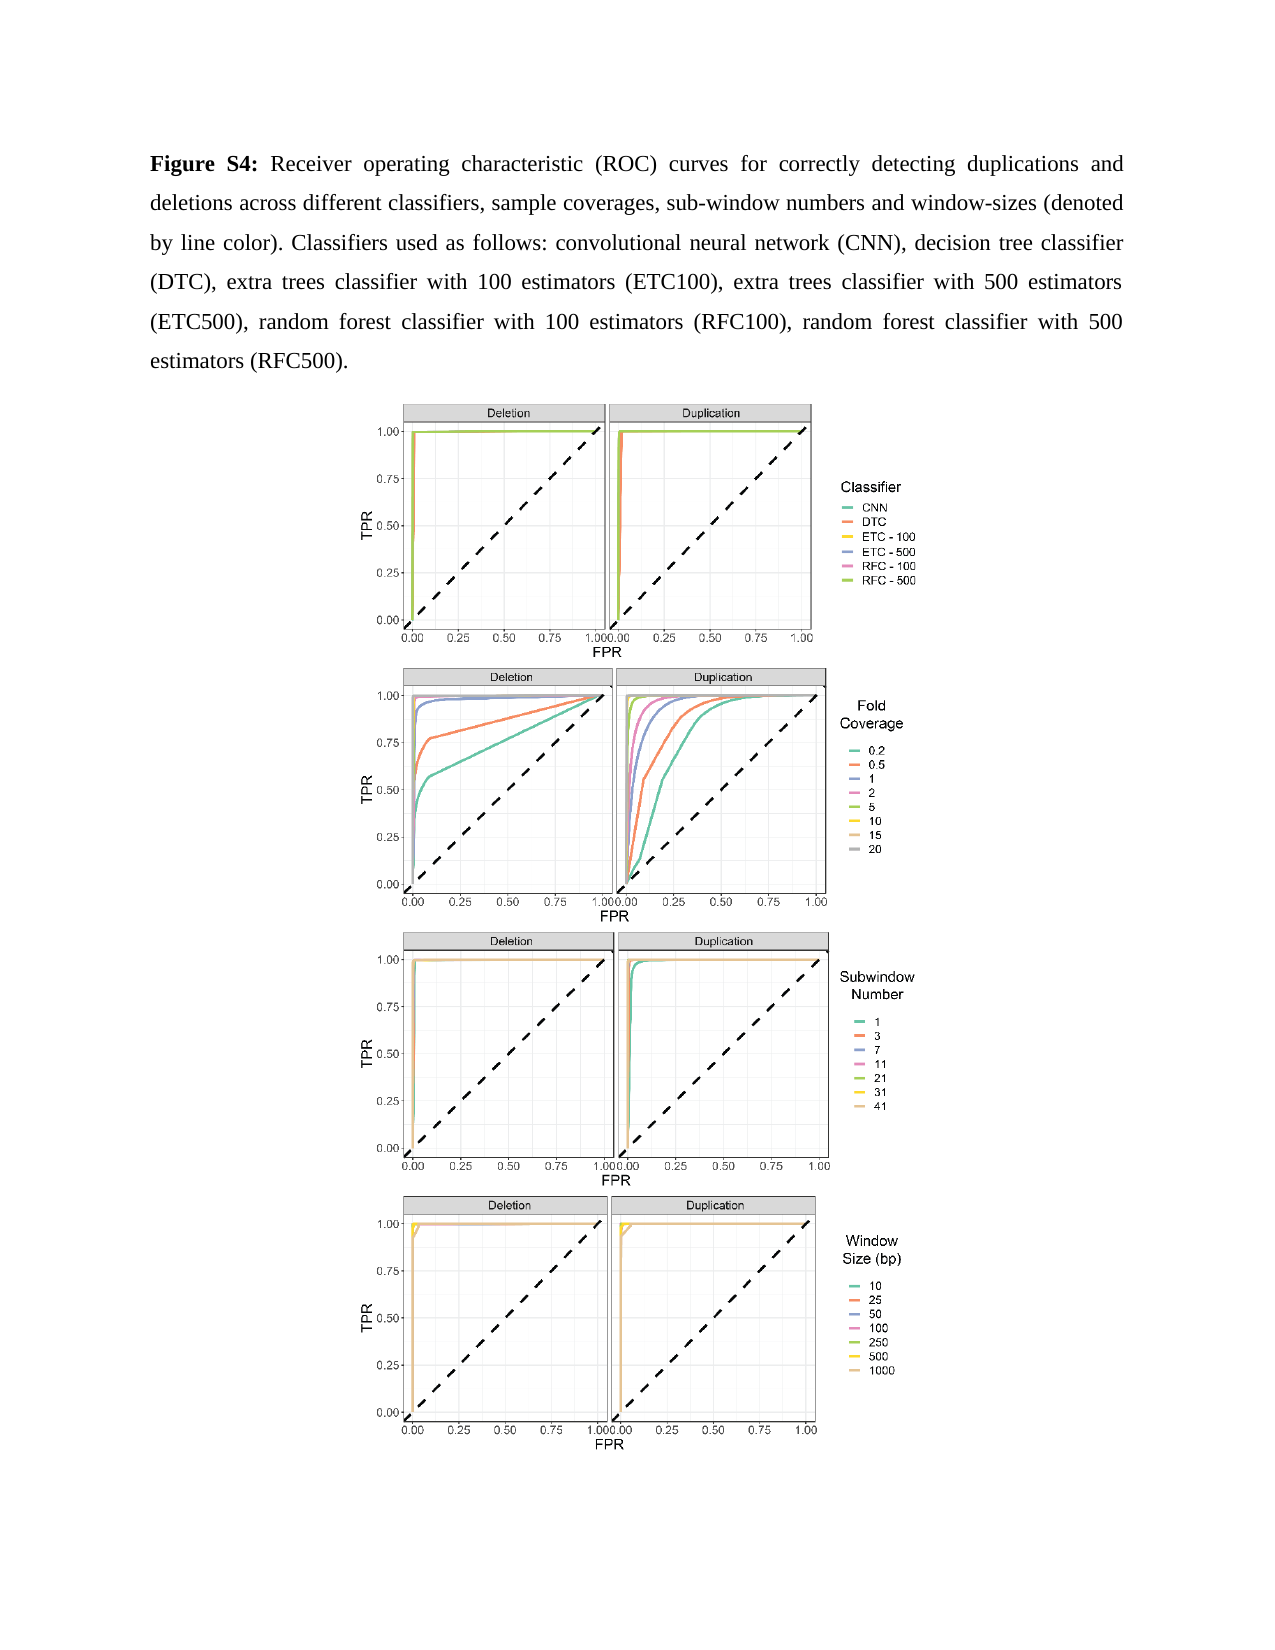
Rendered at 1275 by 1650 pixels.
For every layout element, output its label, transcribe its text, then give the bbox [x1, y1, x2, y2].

text Figure S4: Receiver operating characteristic (ROC) curves for correctly detecting duplications and deletions across different classifiers, sample coverages, sub-window numbers and window-sizes (denoted by line color). Classifiers used as follows: convolutional neural network (CNN), decision tree classifier (DTC), extra trees classifier with 100 estimators (ETC100), extra trees classifier with 500 estimators (ETC500), random forest classifier with 100 estimators (RFC100), random forest classifier with 500 estimators (RFC500). [150, 150, 1125, 374]
picture [359, 403, 916, 1454]
